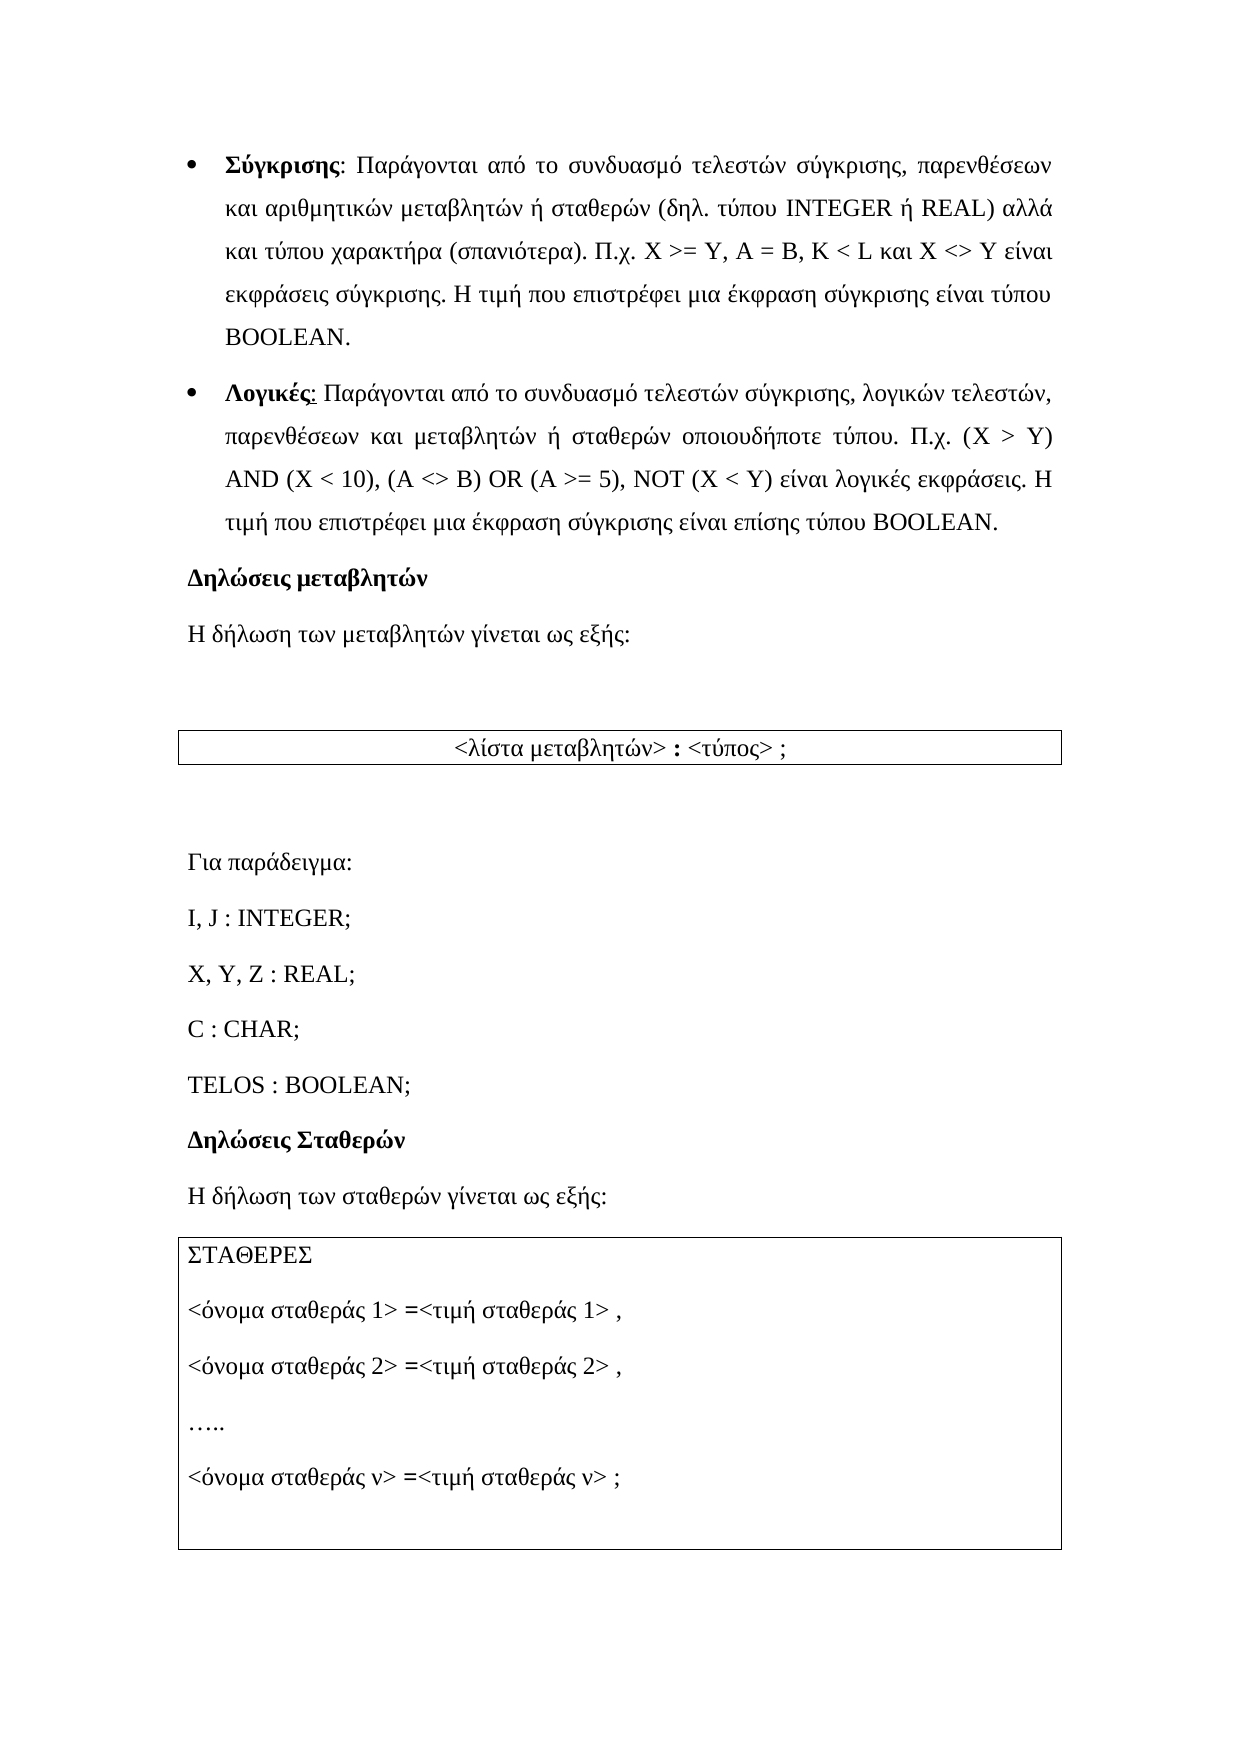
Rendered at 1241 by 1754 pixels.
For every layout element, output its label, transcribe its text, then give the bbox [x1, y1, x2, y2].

text <όνομα σταθεράς 1> =<τιμή σταθεράς 1> , [179, 1292, 1061, 1324]
list Λογικές: Παράγονται από το συνδυασμό τελεστών σύγκρισης, λογικών τελεστών, παρενθέσεων και μεταβλητών ή σταθερών οποιουδήποτε τύπου. Π.χ. (X > Y) AND (X < 10), (A <> B) OR (A >= 5), NOT (X < Y) είναι λογικές εκφράσεις. Η τιμή που επιστρέφει μια έκφραση σύγκρισης είναι επίσης τύπου BOOLEAN. [187, 378, 1053, 536]
list Δηλώσεις Σταθερών [187, 1126, 1053, 1154]
text <όνομα σταθεράς 2> =<τιμή σταθεράς 2> , [179, 1348, 1061, 1380]
text <όνομα σταθεράς ν> =<τιμή σταθεράς ν> ; [179, 1459, 1061, 1491]
text ΣΤΑΘΕΡΕΣ [179, 1238, 1061, 1269]
text Η δήλωση των σταθερών γίνεται ως εξής: [187, 1181, 1053, 1210]
text Η δήλωση των μεταβλητών γίνεται ως εξής: [187, 619, 1053, 647]
text <λίστα μεταβλητών> : <τύπος> ; [179, 731, 1061, 764]
list Σύγκρισης: Παράγονται από το συνδυασμό τελεστών σύγκρισης, παρενθέσεων και αριθμητικών μεταβλητών ή σταθερών (δηλ. τύπου INTEGER ή REAL) αλλά και τύπου χαρακτήρα (σπανιότερα). Π.χ. X >= Y, A = B, K < L και X <> Y είναι εκφράσεις σύγκρισης. Η τιμή που επιστρέφει μια έκφραση σύγκρισης είναι τύπου BOOLEAN. [187, 150, 1053, 351]
text Για παράδειγμα: [187, 847, 1053, 876]
list Δηλώσεις μεταβλητών [187, 563, 1053, 592]
text TELOS : BOOLEAN; [187, 1070, 1053, 1099]
text I, J : INTEGER; [187, 903, 1053, 932]
text ….. [179, 1404, 1061, 1436]
text C : CHAR; [187, 1014, 1053, 1043]
text X, Y, Z : REAL; [187, 959, 1053, 987]
